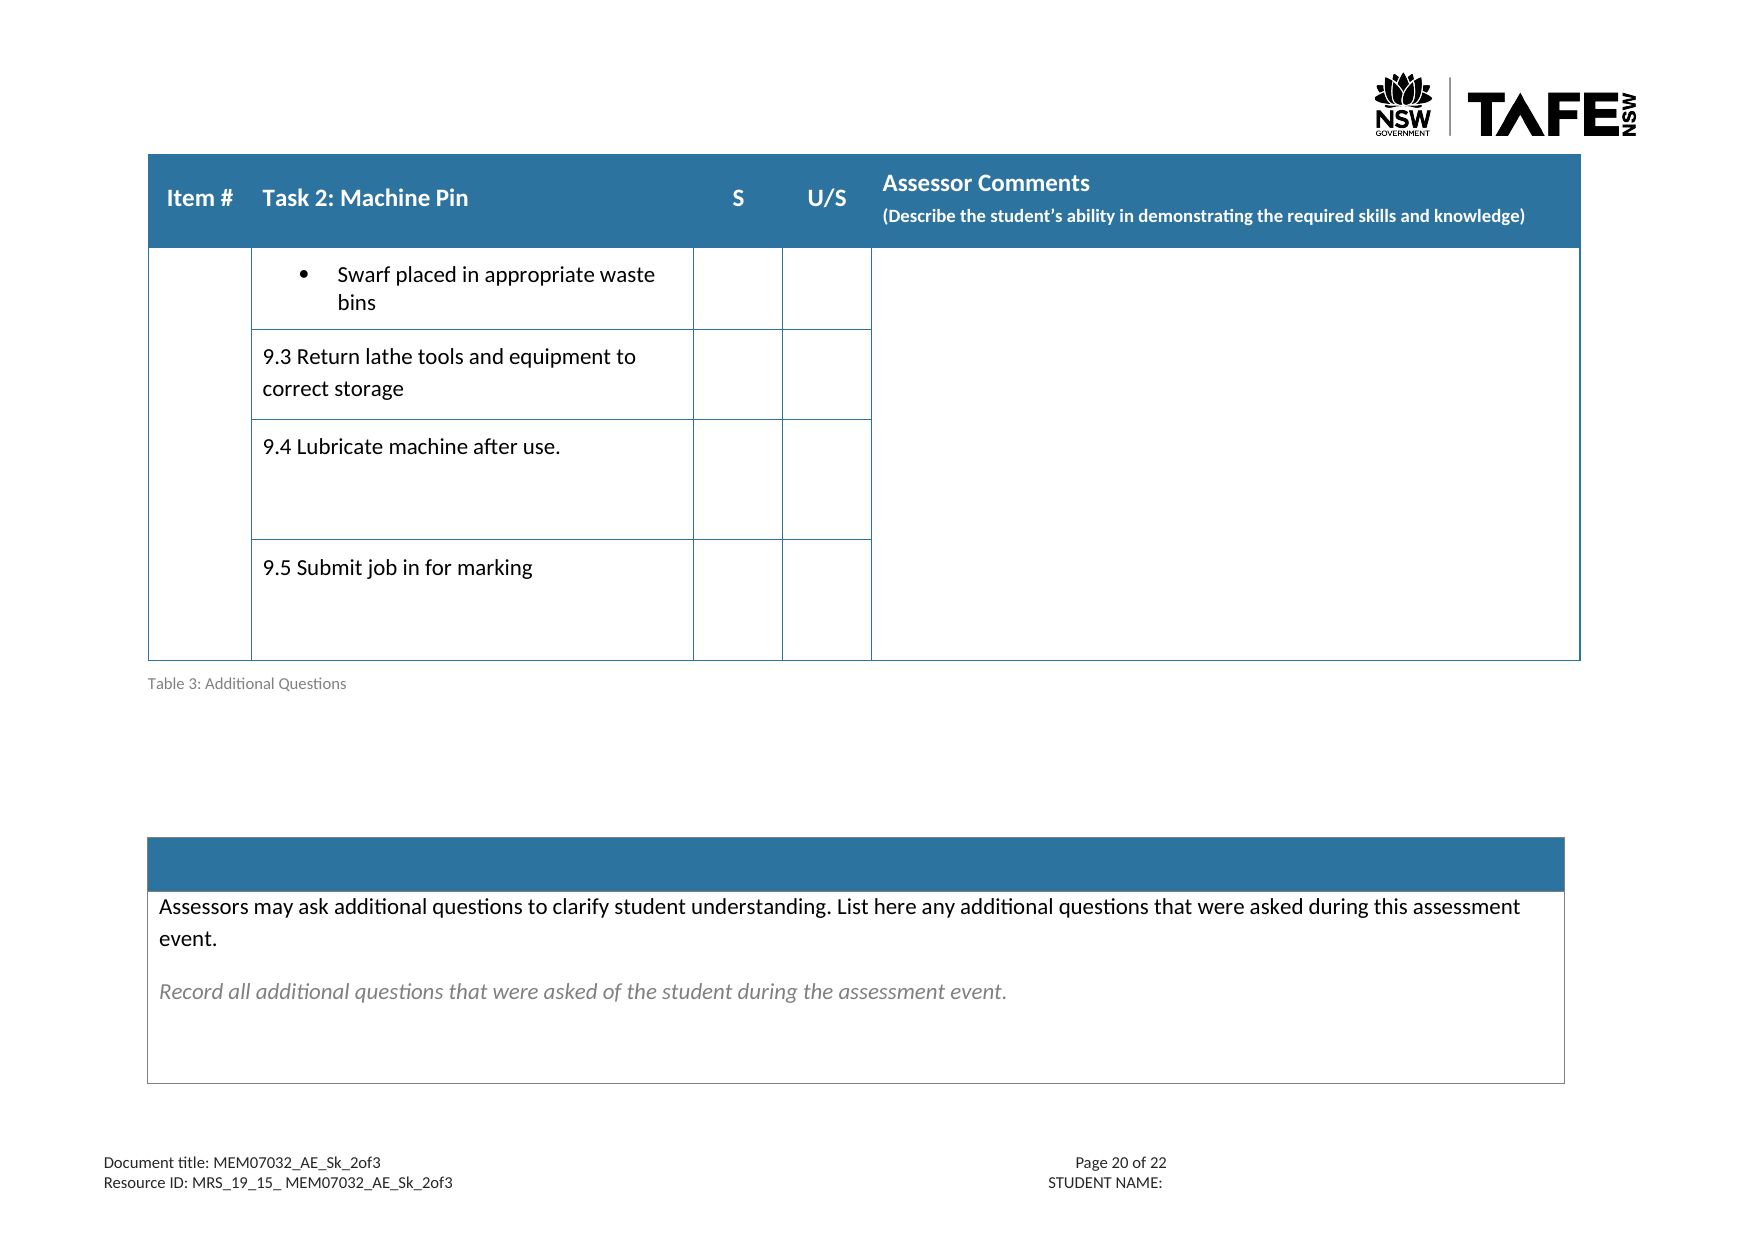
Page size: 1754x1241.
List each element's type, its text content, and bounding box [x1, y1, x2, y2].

table_header [148, 838, 1564, 891]
table_cell [694, 540, 782, 659]
table_cell 9.5 Submit job in for marking [252, 540, 693, 659]
table_header Task 2: Machine Pin [252, 155, 693, 246]
table_header Assessor Comments (Describe the student’s ability in demonstrating the required skills and knowledge) [872, 155, 1579, 246]
table_cell [694, 248, 782, 328]
table_cell 9.3 Return lathe tools and equipment to correct storage [252, 330, 693, 419]
table_header Item # [149, 155, 251, 246]
table_cell [694, 330, 782, 419]
table_header S [694, 155, 782, 246]
table_cell [783, 248, 871, 328]
table_cell [783, 330, 871, 419]
table_cell 9.2 Clean lathe and immediate area Swarf placed in appropriate waste bins [252, 248, 693, 328]
table_cell [694, 420, 782, 539]
picture [1375, 71, 1636, 137]
table_cell [783, 420, 871, 539]
table_cell [783, 540, 871, 659]
text Table 3: Additional Questions [148, 673, 1606, 693]
table_cell 9.4 Lubricate machine after use. [252, 420, 693, 539]
table_header U/S [783, 155, 871, 246]
